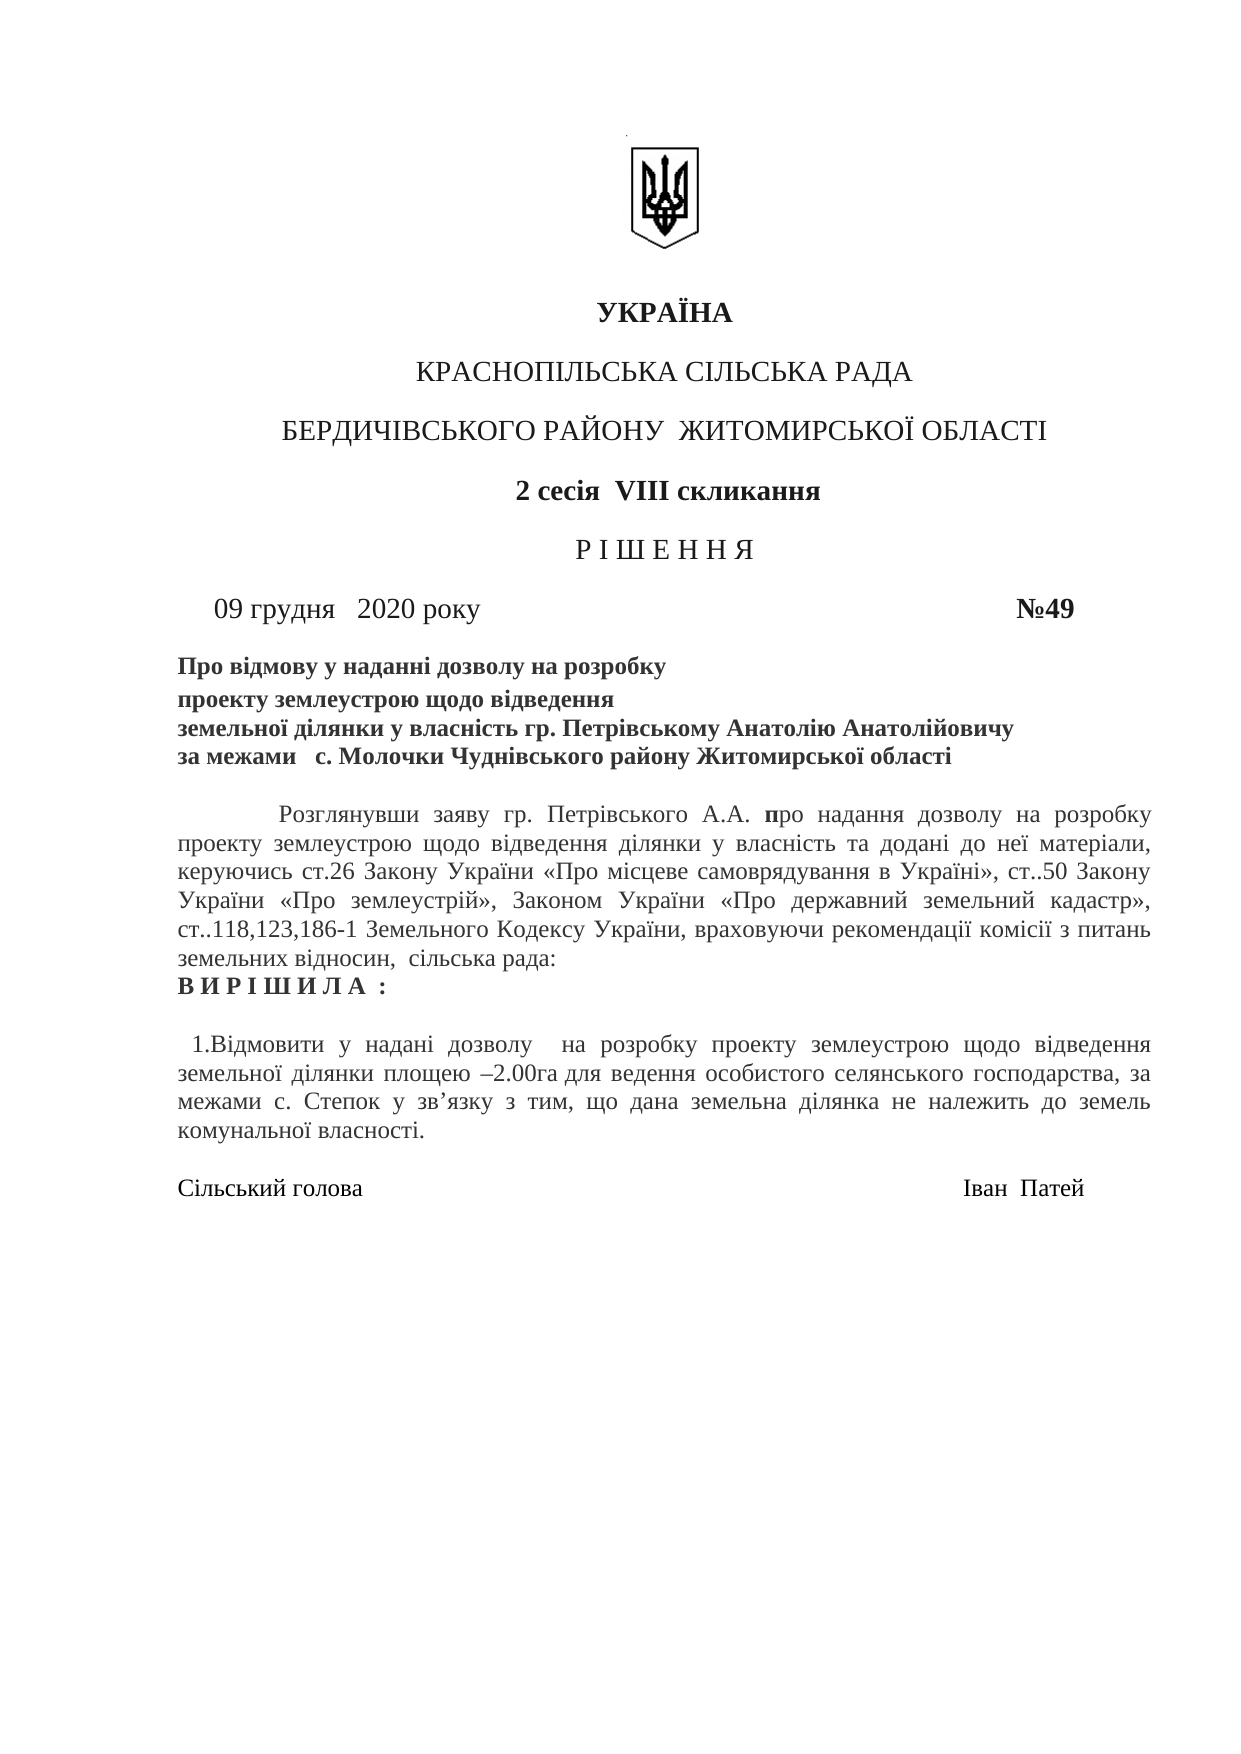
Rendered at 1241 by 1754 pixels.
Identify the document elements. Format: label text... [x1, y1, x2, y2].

text Про відмову у наданні дозволу на розробку [177, 651, 1152, 680]
text В И Р І Ш И Л А : [177, 971, 1152, 1000]
text УКРАЇНА [177, 295, 1152, 328]
text проекту землеустрою щодо відведення [177, 684, 1040, 713]
text Сільський голова Іван Патей [177, 1173, 1152, 1201]
text 2 сесія VIIІ скликання [177, 473, 1152, 506]
text 09 грудня 2020 року №49 [177, 592, 1152, 625]
text земельної ділянки у власність гр. Петрівському Анатолію Анатолійовичу за межами с. Молочки Чуднівського району Житомирської області [177, 713, 1040, 770]
text Р І Ш Е Н Н Я [177, 532, 1152, 566]
picture [607, 118, 722, 270]
text 1.Відмовити у надані дозволу на розробку проекту землеустрою щодо відведення земельної ділянки площею –2.00га для ведення особистого селянського господарства, за межами с. Степок у зв’язку з тим, що дана земельна ділянка не належить до земель комунальної власності. [177, 1029, 1152, 1144]
text КРАСНОПІЛЬСЬКА СІЛЬСЬКА РАДА [177, 354, 1152, 388]
text БЕРДИЧІВСЬКОГО РАЙОНУ ЖИТОМИРСЬКОЇ ОБЛАСТІ [177, 413, 1152, 447]
text Розглянувши заяву гр. Петрівського А.А. про надання дозволу на розробку проекту землеустрою щодо відведення ділянки у власність та додані до неї матеріали, керуючись ст.26 Закону України «Про місцеве самоврядування в Україні», ст..50 Закону України «Про землеустрій», Законом України «Про державний земельний кадастр», ст..118,123,186-1 Земельного Кодексу України, враховуючи рекомендації комісії з питань земельних відносин, сільська рада: [177, 799, 1152, 971]
